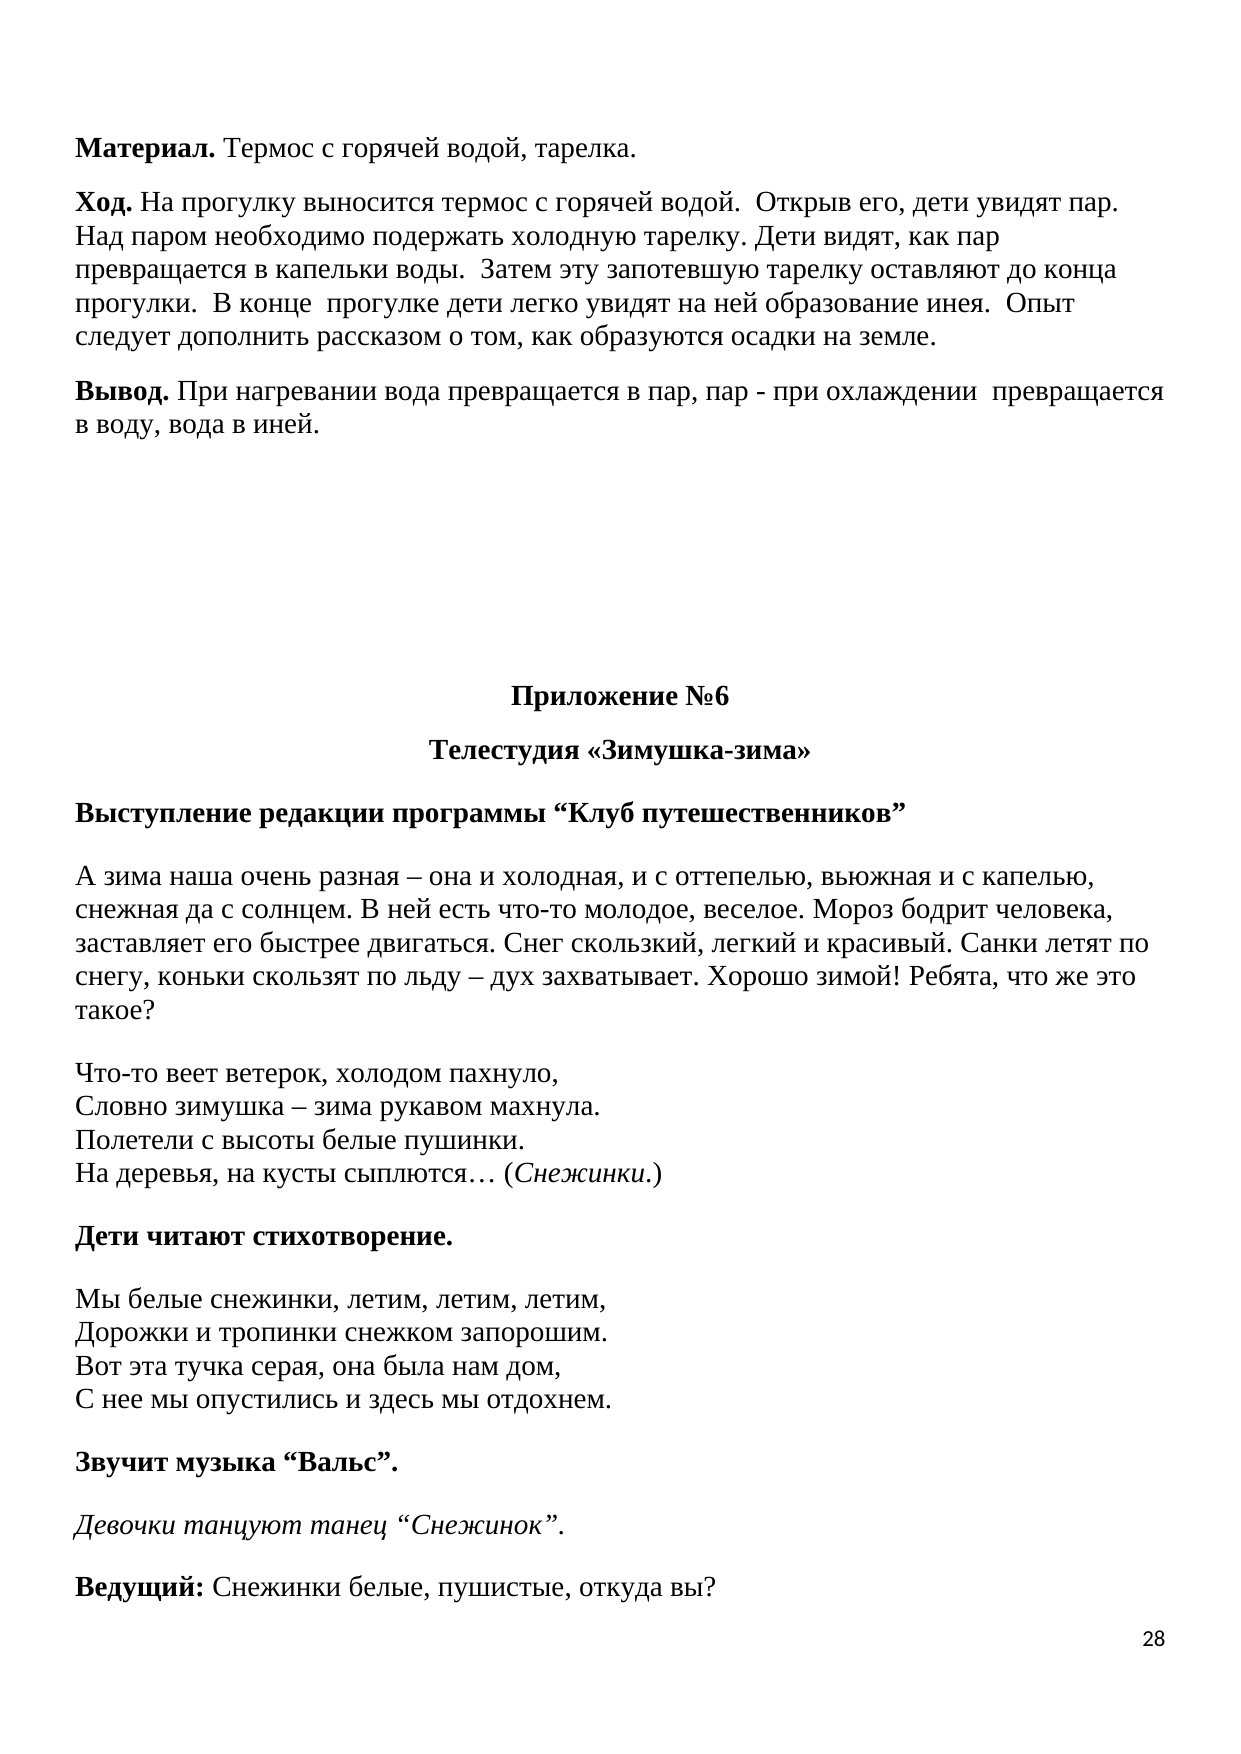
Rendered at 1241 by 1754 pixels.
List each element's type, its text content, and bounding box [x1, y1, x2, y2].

text А зима наша очень разная – она и холодная, и с оттепелью, вьюжная и с капелью, снежная да с солнцем. В ней есть что-то молодое, веселое. Мороз бодрит человека, заставляет его быстрее двигаться. Снег скользкий, легкий и красивый. Санки летят по снегу, коньки скользят по льду – дух захватывает. Хорошо зимой! Ребята, что же это такое? [75, 858, 1165, 1026]
list Вывод. При нагревании вода превращается в пар, пар - при охлаждении превращается в воду, вода в иней. [75, 373, 1165, 440]
text Ведущий: Снежинки белые, пушистые, откуда вы? [75, 1569, 1165, 1603]
text Звучит музыка “Вальс”. [75, 1444, 1165, 1478]
text Девочки танцуют танец “Снежинок”. [75, 1507, 1165, 1540]
list Материал. Термос с горячей водой, тарелка. [75, 130, 1165, 163]
text Дети читают стихотворение. [75, 1218, 1165, 1252]
text Приложение №6 [75, 678, 1165, 712]
text Что-то веет ветерок, холодом пахнуло, Словно зимушка – зима рукавом махнула. Полетели с высоты белые пушинки. На деревья, на кусты сыплются… (Снежинки.) [75, 1055, 1165, 1189]
text Мы белые снежинки, летим, летим, летим, Дорожки и тропинки снежком запорошим. Вот эта тучка серая, она была нам дом, С нее мы опустились и здесь мы отдохнем. [75, 1281, 1165, 1415]
text Телестудия «Зимушка-зима» [75, 732, 1165, 766]
text Выступление редакции программы “Клуб путешественников” [75, 795, 1165, 829]
list Ход. На прогулку выносится термос с горячей водой. Открыв его, дети увидят пар. Над паром необходимо подержать холодную тарелку. Дети видят, как пар превращается в капельки воды. Затем эту запотевшую тарелку оставляют до конца прогулки. В конце прогулке дети легко увидят на ней образование инея. Опыт следует дополнить рассказом о том, как образуются осадки на земле. [75, 184, 1165, 352]
